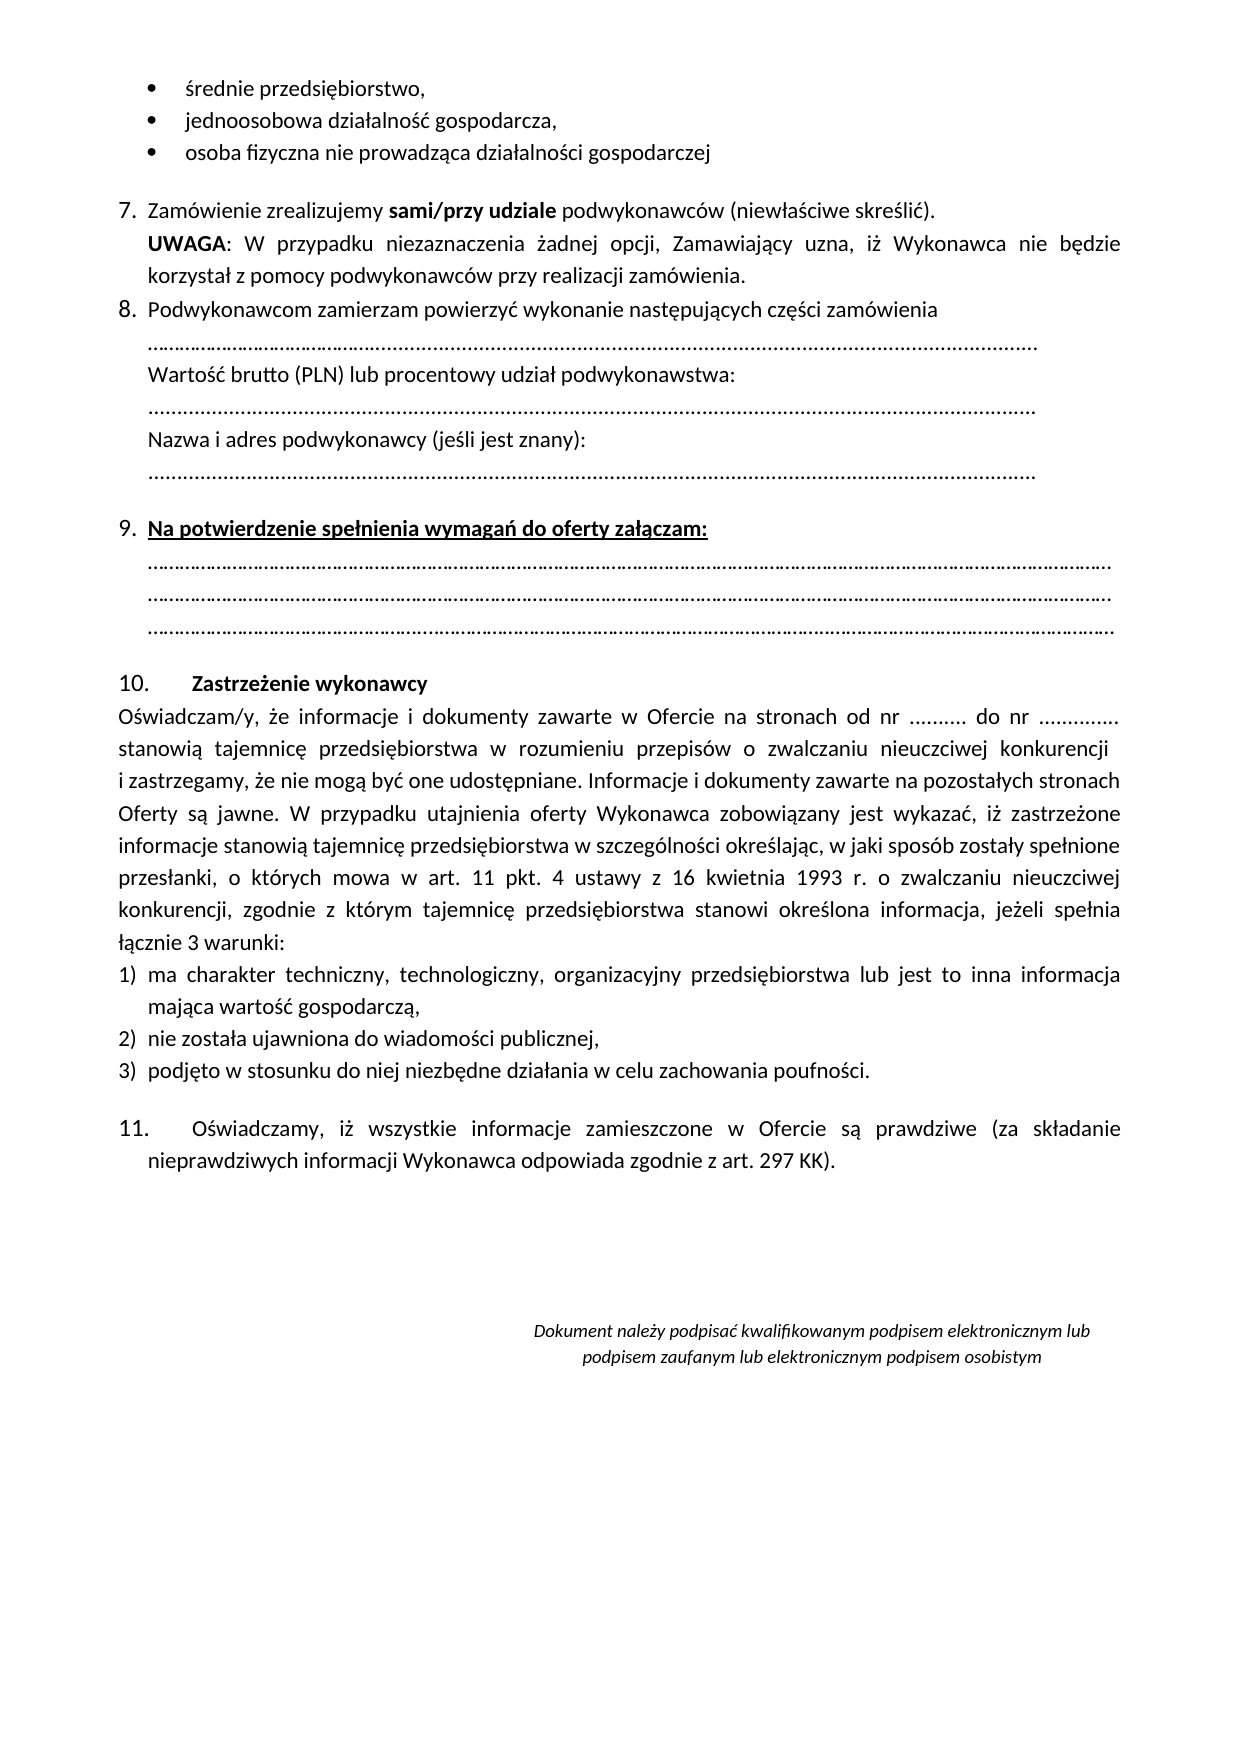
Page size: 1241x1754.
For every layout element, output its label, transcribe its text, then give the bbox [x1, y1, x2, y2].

list ma charakter techniczny, technologiczny, organizacyjny przedsiębiorstwa lub jest to inna informacja mająca wartość gospodarczą, [118, 960, 1122, 1020]
list …………………………………………………………………………………………………………………………………………………………………………………………………………………………………………………………………………………………………………………………………………………………………………………....………………………………………………………………..……………………………………………… [148, 547, 1122, 640]
list jednoosobowa działalność gospodarcza, [148, 106, 1122, 134]
text .......................................................................................................................................................... [148, 457, 1122, 485]
text Dokument należy podpisać kwalifikowanym podpisem elektronicznym lub podpisem zaufanym lub elektronicznym podpisem osobistym [502, 1319, 1122, 1368]
text .......................................................................................................................................................... [148, 392, 1122, 421]
list osoba fizyczna nie prowadząca działalności gospodarczej [148, 138, 1122, 166]
text …………………………………….................................................................................................................... [148, 328, 1122, 356]
text Wartość brutto (PLN) lub procentowy udział podwykonawstwa: [148, 360, 1122, 388]
list Zastrzeżenie wykonawcy [118, 667, 1122, 698]
list Na potwierdzenie spełnienia wymagań do oferty załączam: [118, 512, 1122, 543]
list nie została ujawniona do wiadomości publicznej, [118, 1024, 1122, 1052]
list Podwykonawcom zamierzam powierzyć wykonanie następujących części zamówienia [118, 293, 1122, 324]
list Oświadczamy, iż wszystkie informacje zamieszczone w Ofercie są prawdziwe (za składanie nieprawdziwych informacji Wykonawca odpowiada zgodnie z art. 297 KK). [118, 1112, 1122, 1174]
text Oświadczam/y, że informacje i dokumenty zawarte w Ofercie na stronach od nr .......... do nr .............. stanowią tajemnicę przedsiębiorstwa w rozumieniu przepisów o zwalczaniu nieuczciwej konkurencji i zastrzegamy, że nie mogą być one udostępniane. Informacje i dokumenty zawarte na pozostałych stronach Oferty są jawne. W przypadku utajnienia oferty Wykonawca zobowiązany jest wykazać, iż zastrzeżone informacje stanowią tajemnicę przedsiębiorstwa w szczególności określając, w jaki sposób zostały spełnione przesłanki, o których mowa w art. 11 pkt. 4 ustawy z 16 kwietnia 1993 r. o zwalczaniu nieuczciwej konkurencji, zgodnie z którym tajemnicę przedsiębiorstwa stanowi określona informacja, jeżeli spełnia łącznie 3 warunki: [118, 702, 1122, 956]
list Zamówienie zrealizujemy sami/przy udziale podwykonawców (niewłaściwe skreślić). [118, 194, 1122, 224]
list średnie przedsiębiorstwo, [148, 74, 1122, 102]
text Nazwa i adres podwykonawcy (jeśli jest znany): [148, 425, 1122, 453]
list podjęto w stosunku do niej niezbędne działania w celu zachowania poufności. [118, 1056, 1122, 1084]
text UWAGA: W przypadku niezaznaczenia żadnej opcji, Zamawiający uzna, iż Wykonawca nie będzie korzystał z pomocy podwykonawców przy realizacji zamówienia. [148, 229, 1122, 289]
